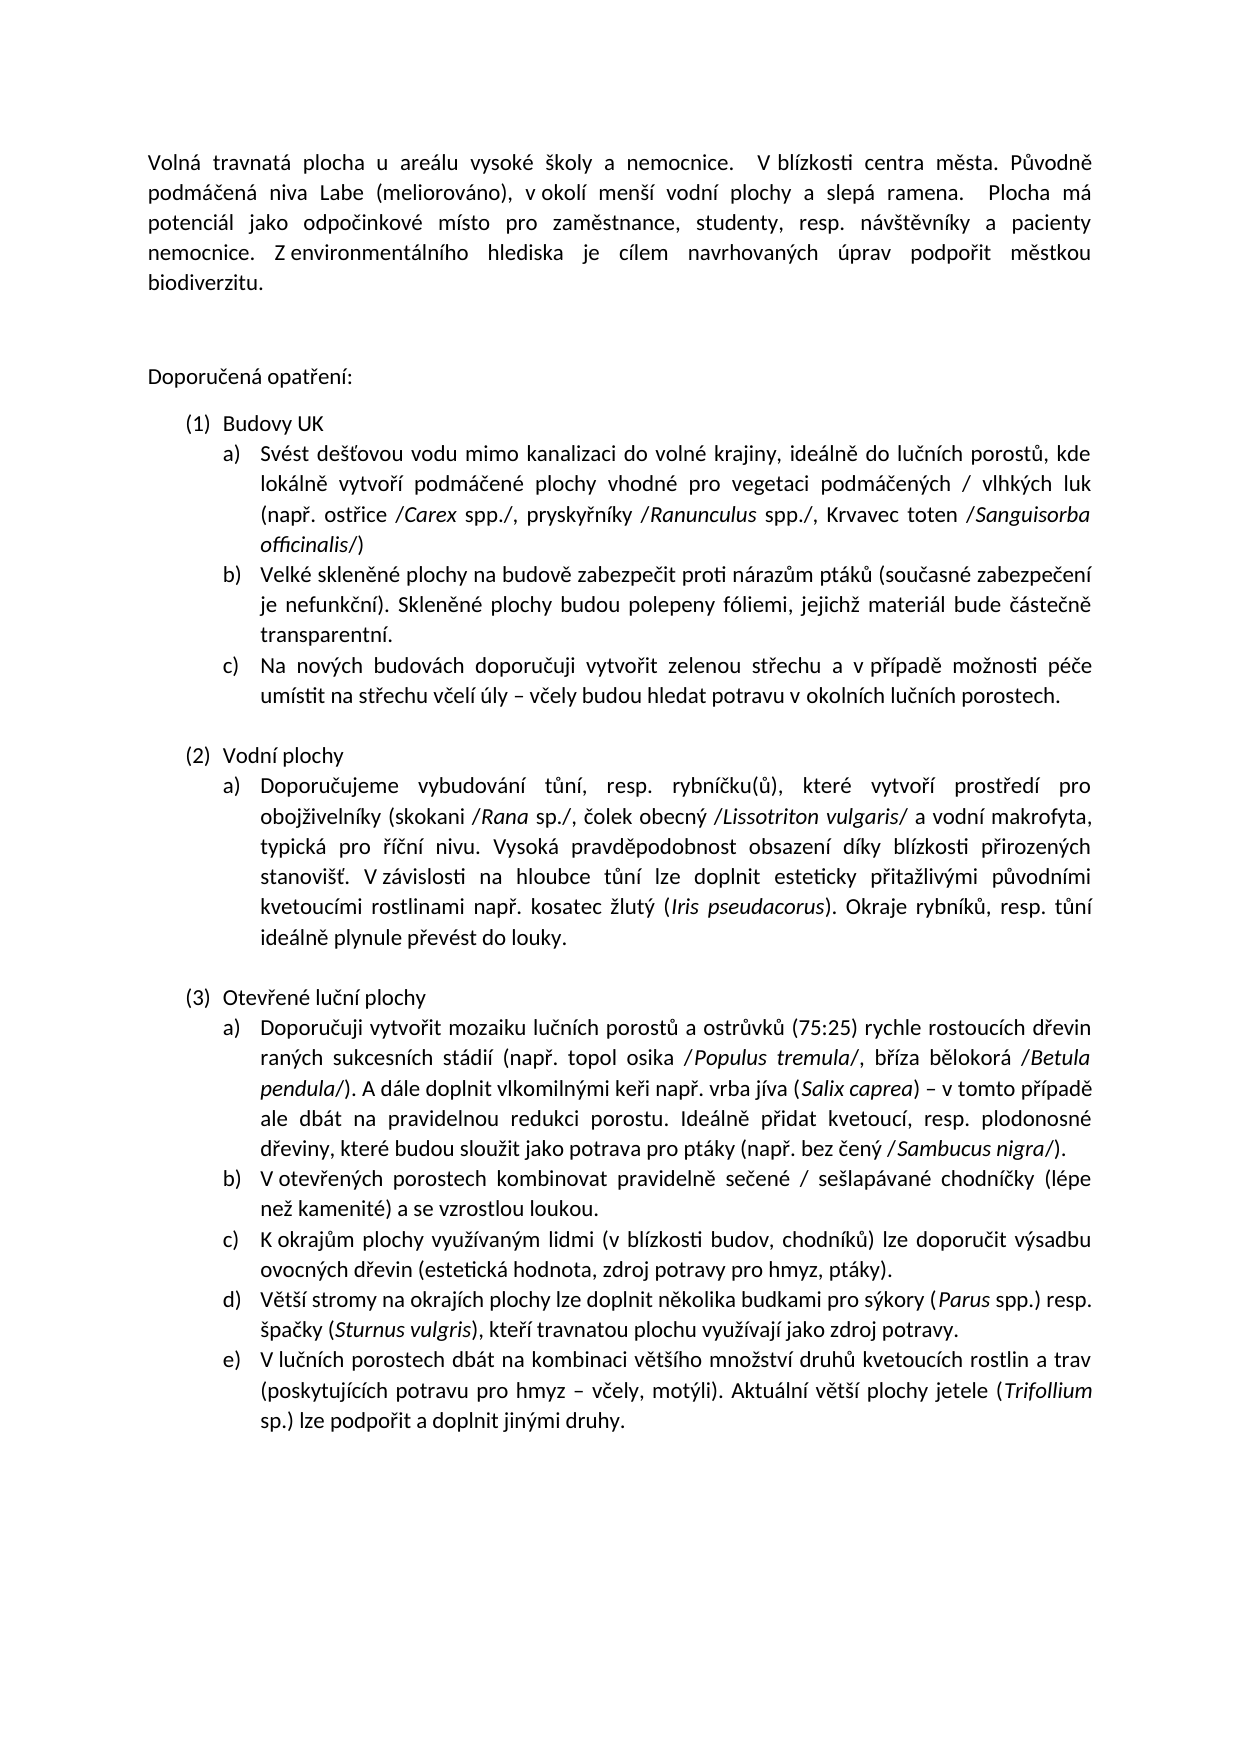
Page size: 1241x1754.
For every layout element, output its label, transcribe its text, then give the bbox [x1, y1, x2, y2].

list Na nových budovách doporučuji vytvořit zelenou střechu a v případě možnosti péče umístit na střechu včelí úly – včely budou hledat potravu v okolních lučních porostech. [223, 651, 1093, 709]
list Otevřené luční plochy [185, 983, 1093, 1011]
text Doporučená opatření: [148, 362, 1093, 390]
text Volná travnatá plocha u areálu vysoké školy a nemocnice. V blízkosti centra města. Původně podmáčená niva Labe (meliorováno), v okolí menší vodní plochy a slepá ramena. Plocha má potenciál jako odpočinkové místo pro zaměstnance, studenty, resp. návštěvníky a pacienty nemocnice. Z environmentálního hlediska je cílem navrhovaných úprav podpořit městkou biodiverzitu. [148, 148, 1093, 296]
list Budovy UK [185, 409, 1093, 437]
list V otevřených porostech kombinovat pravidelně sečené / sešlapávané chodníčky (lépe než kamenité) a se vzrostlou loukou. [223, 1164, 1093, 1222]
list V lučních porostech dbát na kombinaci většího množství druhů kvetoucích rostlin a trav (poskytujících potravu pro hmyz – včely, motýli). Aktuální větší plochy jetele (Trifollium sp.) lze podpořit a doplnit jinými druhy. [223, 1346, 1093, 1434]
list Doporučuji vytvořit mozaiku lučních porostů a ostrůvků (75:25) rychle rostoucích dřevin raných sukcesních stádií (např. topol osika /Populus tremula/, bříza bělokorá /Betula pendula/). A dále doplnit vlkomilnými keři např. vrba jíva (Salix caprea) – v tomto případě ale dbát na pravidelnou redukci porostu. Ideálně přidat kvetoucí, resp. plodonosné dřeviny, které budou sloužit jako potrava pro ptáky (např. bez čený /Sambucus nigra/). [223, 1013, 1093, 1162]
list Velké skleněné plochy na budově zabezpečit proti nárazům ptáků (současné zabezpečení je nefunkční). Skleněné plochy budou polepeny fóliemi, jejichž materiál bude částečně transparentní. [223, 560, 1093, 648]
list Doporučujeme vybudování tůní, resp. rybníčku(ů), které vytvoří prostředí pro obojživelníky (skokani /Rana sp./, čolek obecný /Lissotriton vulgaris/ a vodní makrofyta, typická pro říční nivu. Vysoká pravděpodobnost obsazení díky blízkosti přirozených stanovišť. V závislosti na hloubce tůní lze doplnit esteticky přitažlivými původními kvetoucími rostlinami např. kosatec žlutý (Iris pseudacorus). Okraje rybníků, resp. tůní ideálně plynule převést do louky. [223, 772, 1093, 951]
list Svést dešťovou vodu mimo kanalizaci do volné krajiny, ideálně do lučních porostů, kde lokálně vytvoří podmáčené plochy vhodné pro vegetaci podmáčených / vlhkých luk (např. ostřice /Carex spp./, pryskyřníky /Ranunculus spp./, Krvavec toten /Sanguisorba officinalis/) [223, 439, 1093, 558]
list Větší stromy na okrajích plochy lze doplnit několika budkami pro sýkory (Parus spp.) resp. špačky (Sturnus vulgris), kteří travnatou plochu využívají jako zdroj potravy. [223, 1285, 1093, 1343]
list K okrajům plochy využívaným lidmi (v blízkosti budov, chodníků) lze doporučit výsadbu ovocných dřevin (estetická hodnota, zdroj potravy pro hmyz, ptáky). [223, 1225, 1093, 1283]
list Vodní plochy [185, 741, 1093, 769]
